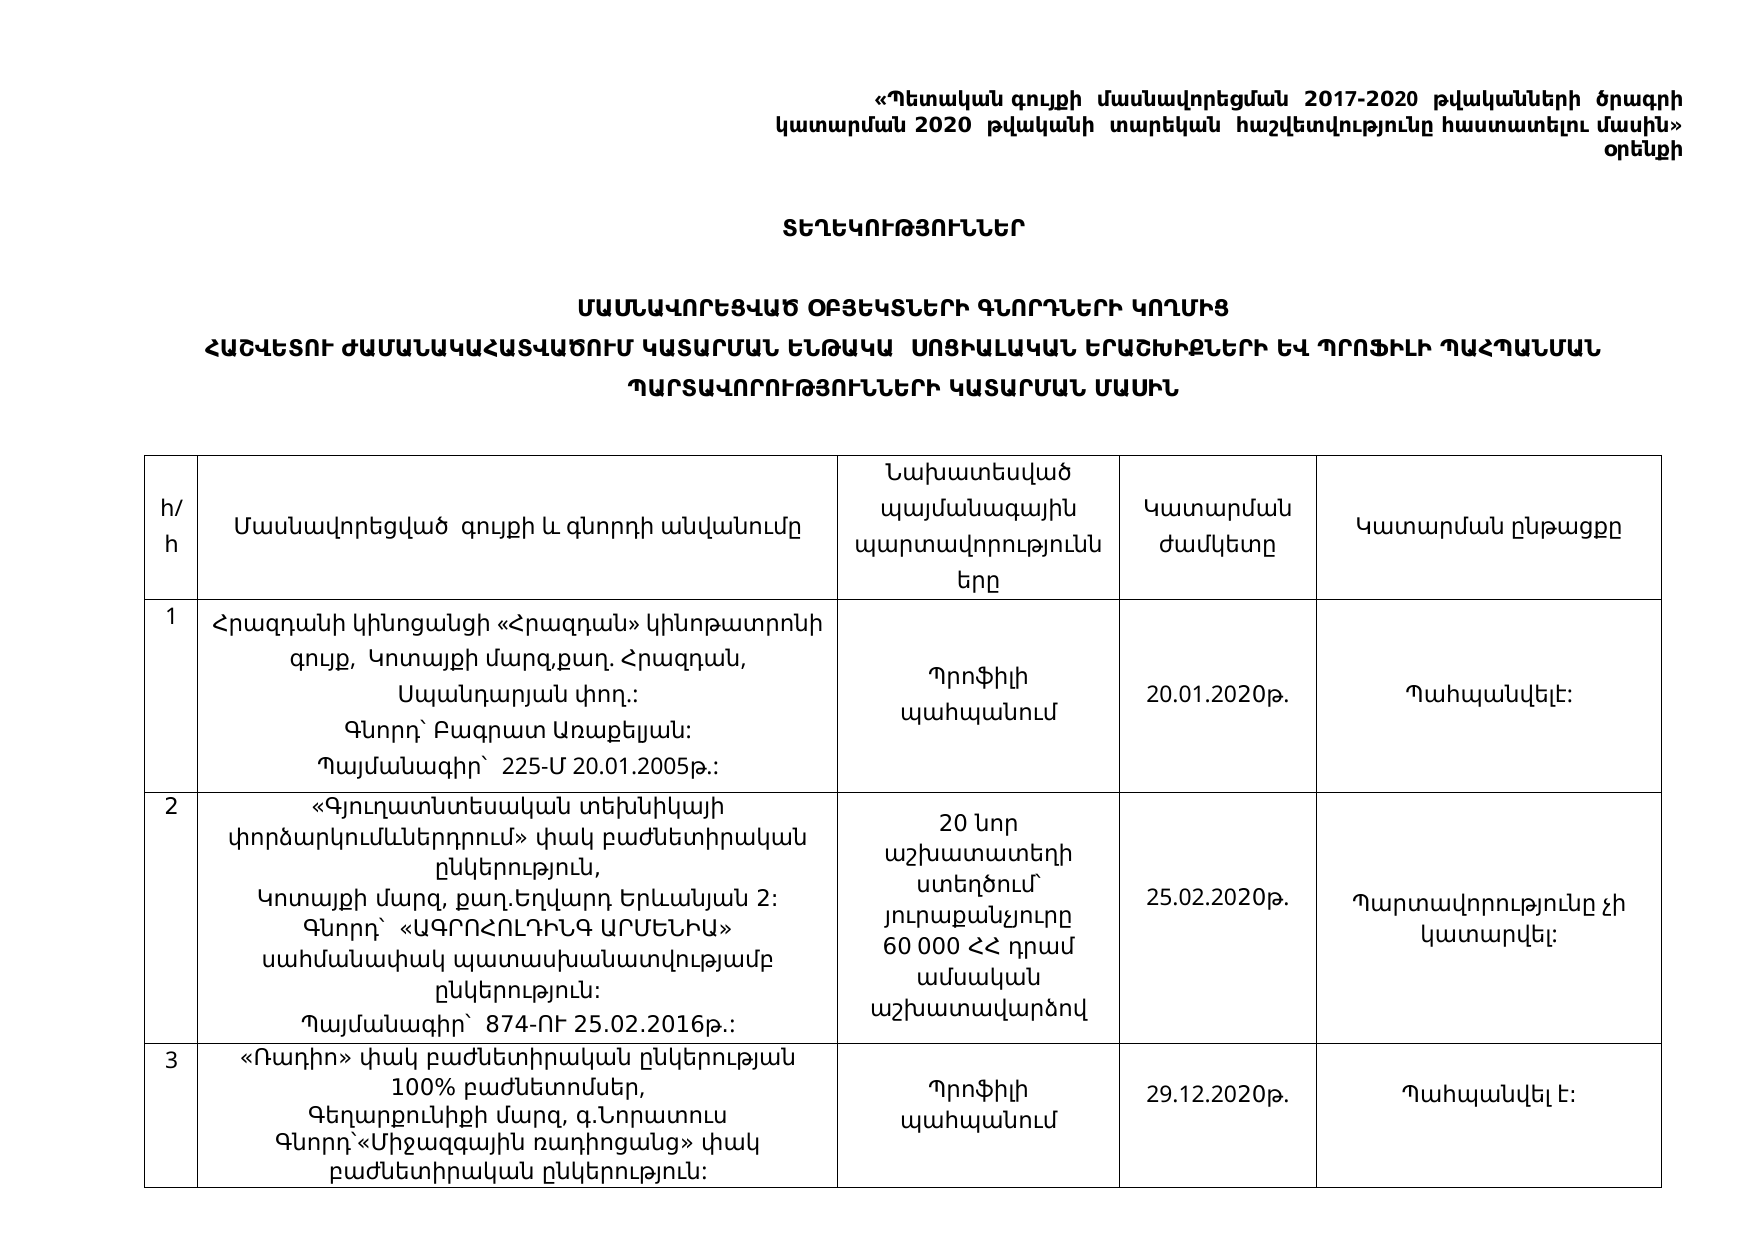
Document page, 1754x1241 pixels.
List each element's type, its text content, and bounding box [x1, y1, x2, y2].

table_cell Պրոֆիլի պահպանում [838, 600, 1119, 792]
table_header Կատարման ընթացքը [1317, 456, 1661, 599]
text «Պետական գույքի մասնավորեցման 2017-2020 թվականների ծրագրի [118, 84, 1683, 113]
table_cell Պրոֆիլի պահպանում [838, 1044, 1119, 1187]
text օրենքի [118, 137, 1683, 161]
table_cell Պահպանվելէ: [1317, 600, 1661, 792]
table_cell Պարտավորությունը չի կատարվել: [1317, 793, 1661, 1043]
table_cell 20.01.2020թ. [1120, 600, 1316, 792]
table_header Մասնավորեցված գույքի և գնորդի անվանումը [198, 456, 837, 599]
text ՏԵՂԵԿՈՒԹՅՈՒՆՆԵՐ [118, 215, 1688, 241]
table_header հ/հ [145, 456, 197, 599]
table_cell «Գյուղատնտեսական տեխնիկայի փորձարկումևներդրում» փակ բաժնետիրական ընկերություն, Կոտայքի մարզ, քաղ.Եղվարդ Երևանյան 2: Գնորդ՝ «ԱԳՐՈՀՈԼԴԻՆԳ ԱՐՄԵՆԻԱ» սահմանափակ պատասխանատվությամբ ընկերություն: Պայմանագիր՝ 874-ՈՒ 25.02.2016թ.: [198, 793, 837, 1043]
table_cell 25.02.2020թ. [1120, 793, 1316, 1043]
table_cell 1 [145, 600, 197, 792]
table_cell 3 [145, 1044, 197, 1187]
table_cell 20 նոր աշխատատեղի ստեղծում՝ յուրաքանչյուրը 60 000 ՀՀ դրամ ամսական աշխատավարձով [838, 793, 1119, 1043]
text ՀԱՇՎԵՏՈՒ ԺԱՄԱՆԱԿԱՀԱՏՎԱԾՈՒՄ ԿԱՏԱՐՄԱՆ ԵՆԹԱԿԱ ՍՈՑԻԱԼԱԿԱՆ ԵՐԱՇԽԻՔՆԵՐԻ ԵՎ ՊՐՈՖԻԼԻ ՊԱՀՊԱՆՄԱՆ ՊԱՐՏԱՎՈՐՈՒԹՅՈՒՆՆԵՐԻ ԿԱՏԱՐՄԱՆ ՄԱՍԻՆ [118, 335, 1688, 401]
table_cell Պահպանվել է: [1317, 1044, 1661, 1187]
text կատարման 2020 թվականի տարեկան հաշվետվությունը հաստատելու մասին» [118, 113, 1683, 137]
text ՄԱՍՆԱՎՈՐԵՑՎԱԾ ՕԲՅԵԿՏՆԵՐԻ ԳՆՈՐԴՆԵՐԻ ԿՈՂՄԻՑ [118, 295, 1688, 321]
table_cell Հրազդանի կինոցանցի «Հրազդան» կինոթատրոնի գույք, Կոտայքի մարզ,քաղ. Հրազդան, Սպանդարյան փող.: Գնորդ՝ Բագրատ Առաքելյան: Պայմանագիր՝ 225-Մ 20.01.2005թ.: [198, 600, 837, 792]
table_cell 2 [145, 793, 197, 1043]
table_header Նախատեսված պայմանագային պարտավորությունները [838, 456, 1119, 599]
table_header Կատարման ժամկետը [1120, 456, 1316, 599]
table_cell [198, 1044, 837, 1187]
table_cell 29.12.2020թ. [1120, 1044, 1316, 1187]
